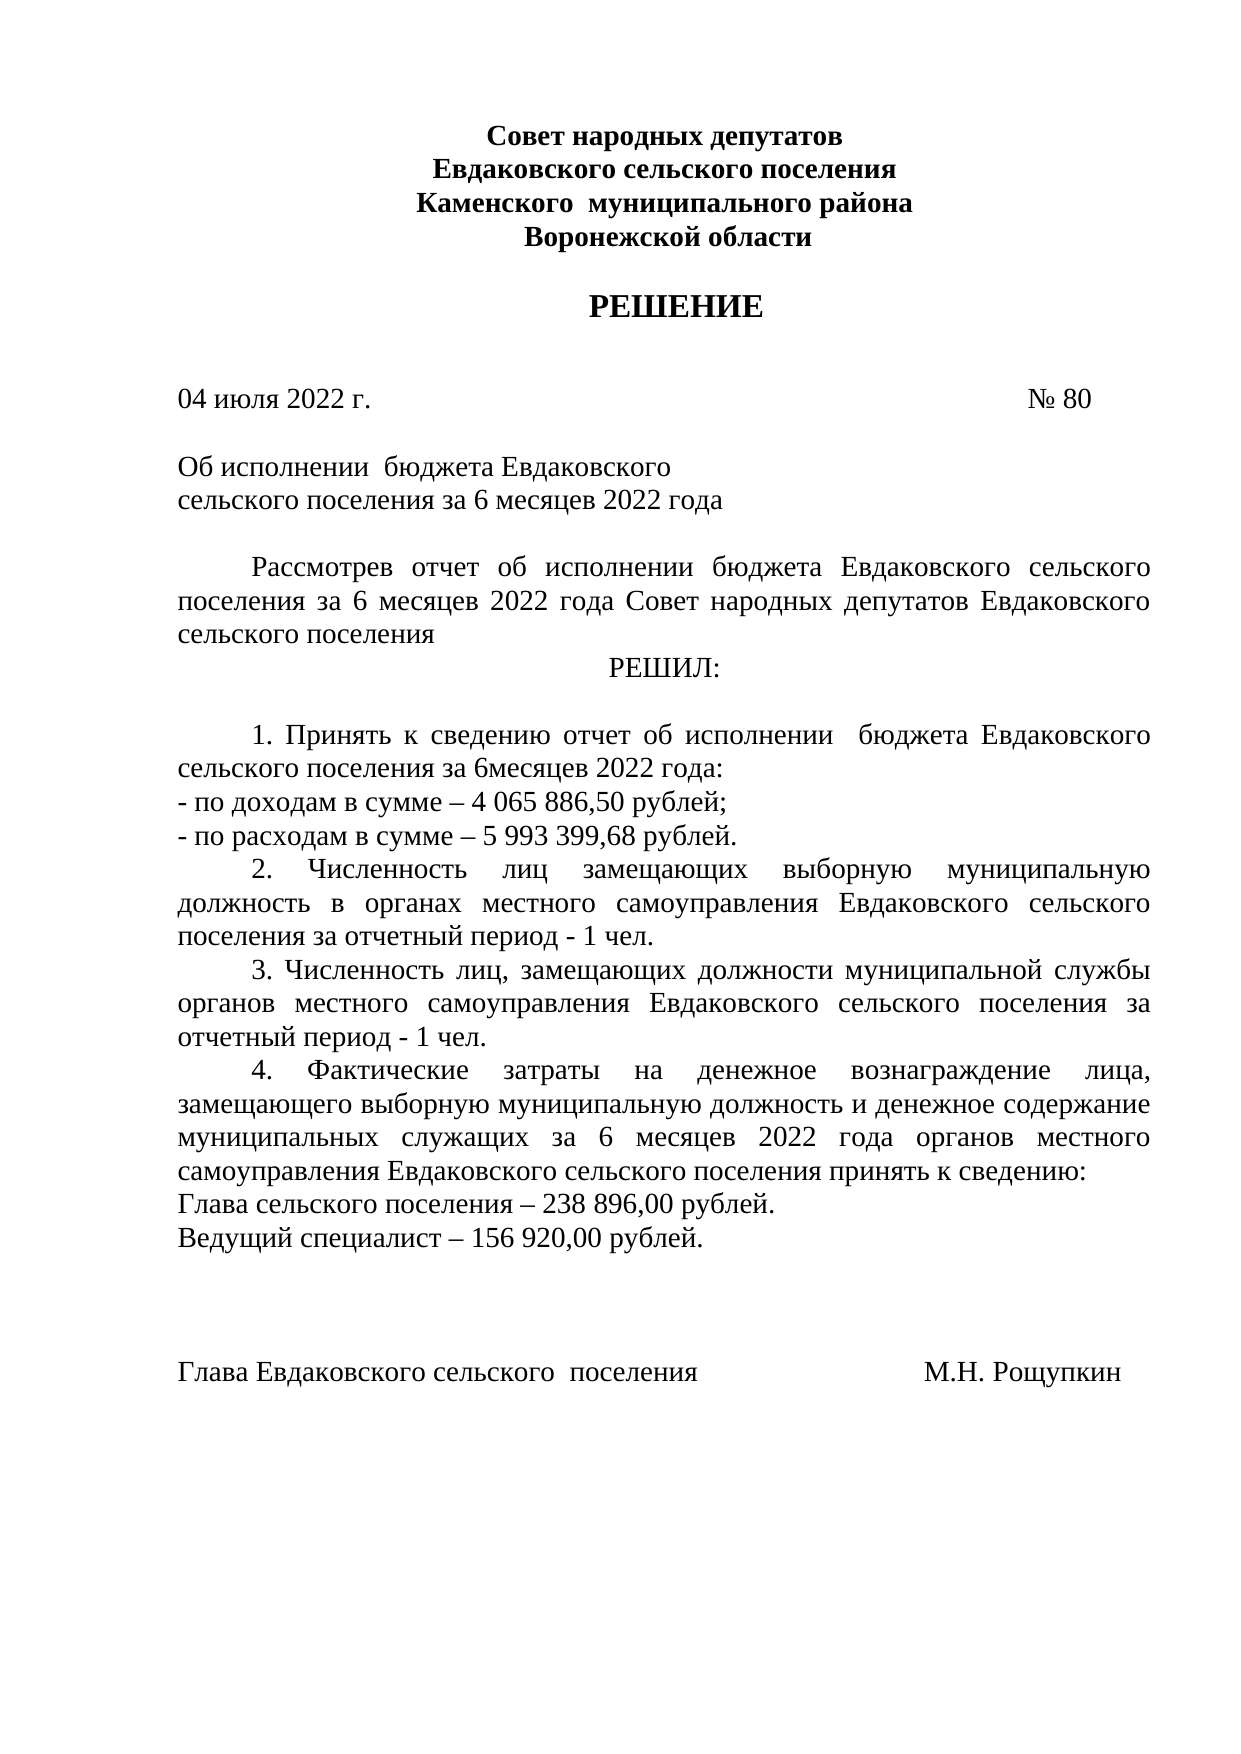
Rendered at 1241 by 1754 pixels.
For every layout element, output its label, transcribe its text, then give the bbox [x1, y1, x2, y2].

subtitle Рассмотрев отчет об исполнении бюджета Евдаковского сельского поселения за 6 месяцев 2022 года Совет народных депутатов Евдаковского сельского поселения [177, 549, 1152, 650]
subtitle Ведущий специалист – 156 920,00 рублей. [177, 1220, 1152, 1254]
subtitle 04 июля 2022 г. № 80 [177, 382, 1152, 415]
subtitle РЕШИЛ: [177, 650, 1152, 683]
subtitle сельского поселения за 6 месяцев 2022 года [177, 482, 1152, 516]
title Совет народных депутатов [133, 118, 1152, 152]
subtitle - по расходам в сумме – 5 993 399,68 рублей. [177, 818, 1152, 851]
title Каменского муниципального района [133, 185, 1152, 219]
title Евдаковского сельского поселения [133, 152, 1152, 185]
subtitle 3. Численность лиц, замещающих должности муниципальной службы органов местного самоуправления Евдаковского сельского поселения за отчетный период - 1 чел. [177, 952, 1152, 1052]
subtitle Об исполнении бюджета Евдаковского [177, 449, 1152, 482]
subtitle Воронежской области [177, 219, 1152, 252]
text Глава Евдаковского сельского поселения М.Н. Рощупкин [177, 1354, 1152, 1388]
subtitle 4. Фактические затраты на денежное вознаграждение лица, замещающего выборную муниципальную должность и денежное содержание муниципальных служащих за 6 месяцев 2022 года органов местного самоуправления Евдаковского сельского поселения принять к сведению: [177, 1052, 1152, 1187]
subtitle РЕШЕНИЕ [177, 286, 1152, 324]
subtitle 1. Принять к сведению отчет об исполнении бюджета Евдаковского сельского поселения за 6месяцев 2022 года: [177, 717, 1152, 784]
subtitle 2. Численность лиц замещающих выборную муниципальную должность в органах местного самоуправления Евдаковского сельского поселения за отчетный период - 1 чел. [177, 851, 1152, 952]
subtitle Глава сельского поселения – 238 896,00 рублей. [177, 1187, 1152, 1220]
subtitle - по доходам в сумме – 4 065 886,50 рублей; [177, 784, 1152, 818]
